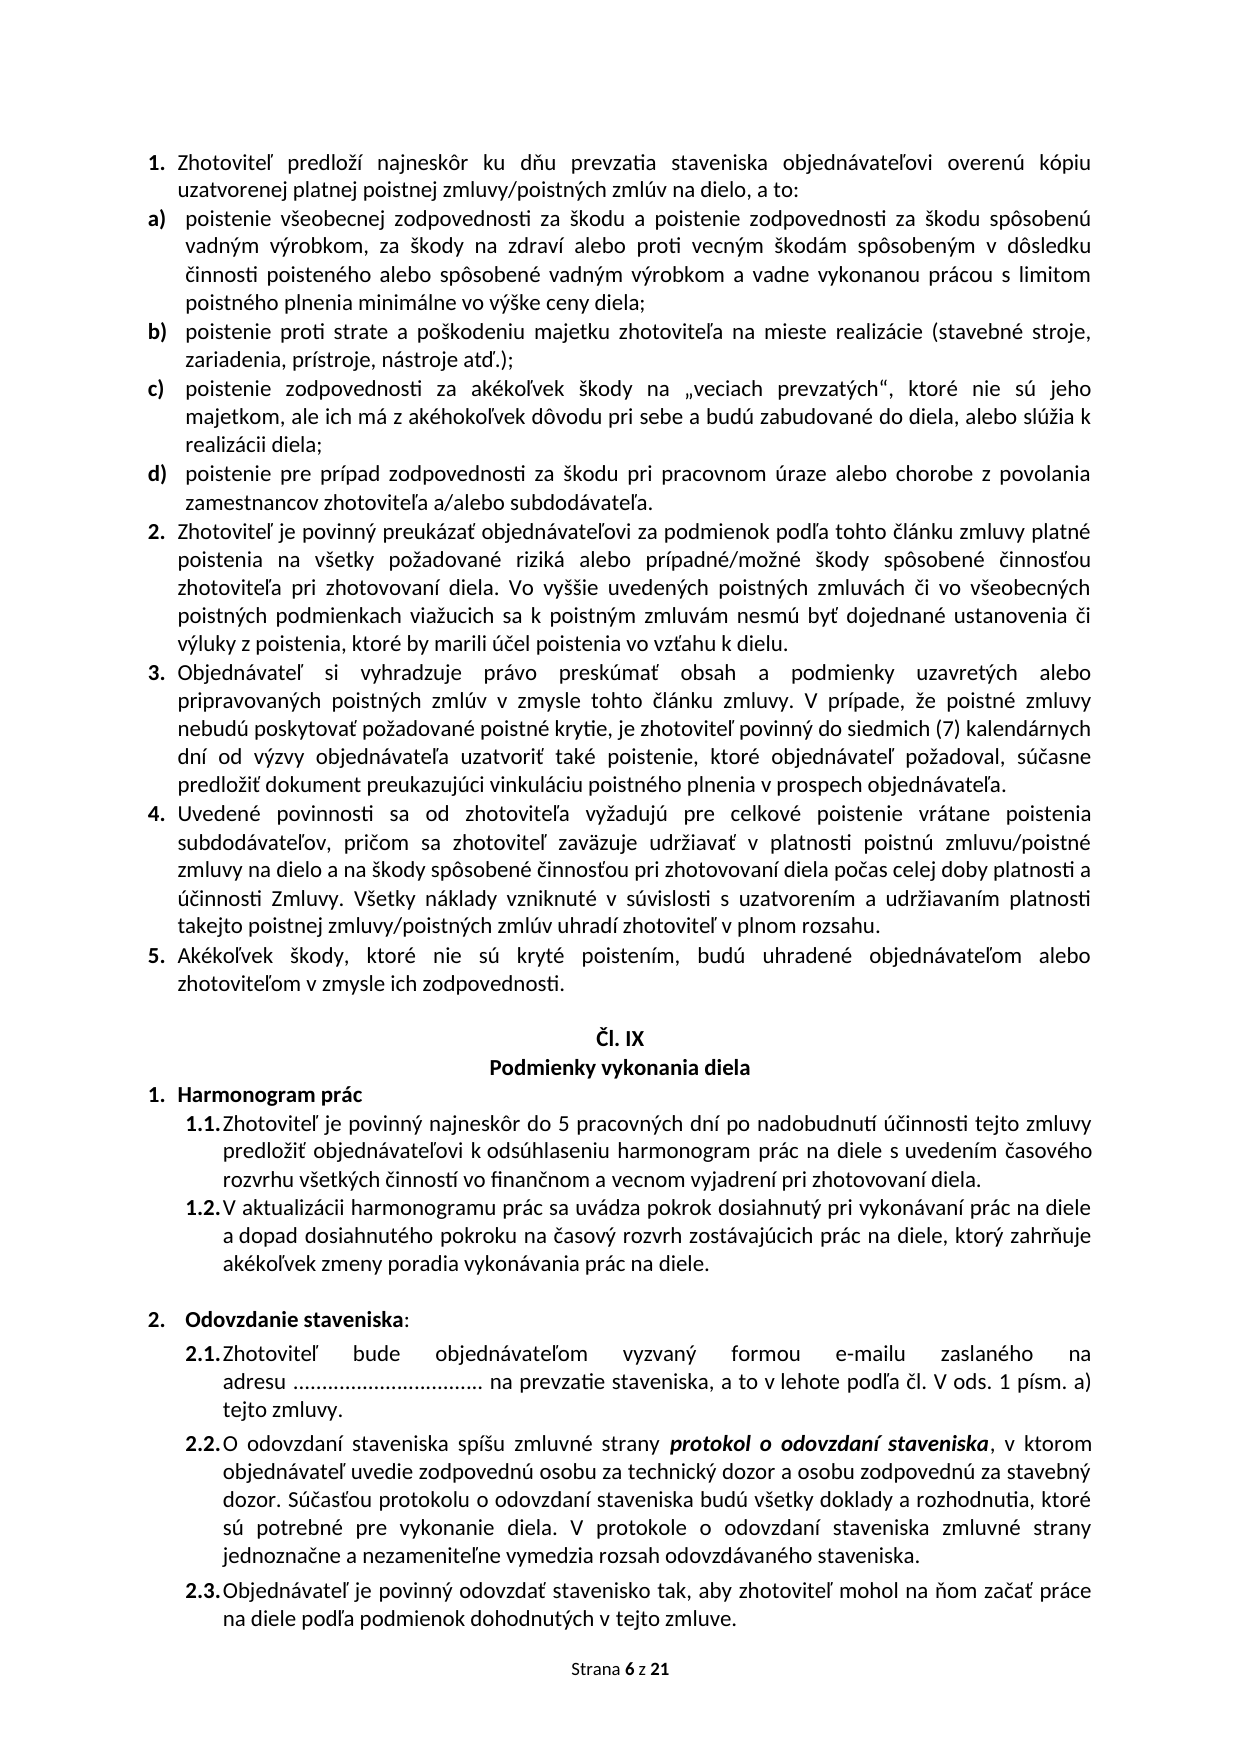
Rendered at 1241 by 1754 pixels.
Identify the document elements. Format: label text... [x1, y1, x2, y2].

list Zhotoviteľ bude objednávateľom vyzvaný formou e-mailu zaslaného na adresu ................................. na prevzatie staveniska, a to v lehote podľa čl. V ods. 1 písm. a) tejto zmluvy. [185, 1339, 1093, 1423]
list O odovzdaní staveniska spíšu zmluvné strany protokol o odovzdaní staveniska, v ktorom objednávateľ uvedie zodpovednú osobu za technický dozor a osobu zodpovednú za stavebný dozor. Súčasťou protokolu o odovzdaní staveniska budú všetky doklady a rozhodnutia, ktoré sú potrebné pre vykonanie diela. V protokole o odovzdaní staveniska zmluvné strany jednoznačne a nezameniteľne vymedzia rozsah odovzdávaného staveniska. [185, 1429, 1093, 1569]
list Objednávateľ je povinný odovzdať stavenisko tak, aby zhotoviteľ mohol na ňom začať práce na diele podľa podmienok dohodnutých v tejto zmluve. [185, 1576, 1093, 1632]
list poistenie proti strate a poškodeniu majetku zhotoviteľa na mieste realizácie (stavebné stroje, zariadenia, prístroje, nástroje atď.); [148, 317, 1093, 373]
text Čl. IX [148, 1024, 1093, 1053]
list Harmonogram prác [148, 1081, 1093, 1109]
list poistenie všeobecnej zodpovednosti za škodu a poistenie zodpovednosti za škodu spôsobenú vadným výrobkom, za škody na zdraví alebo proti vecným škodám spôsobeným v dôsledku činnosti poisteného alebo spôsobené vadným výrobkom a vadne vykonanou prácou s limitom poistného plnenia minimálne vo výške ceny diela; [148, 204, 1093, 316]
list Objednávateľ si vyhradzuje právo preskúmať obsah a podmienky uzavretých alebo pripravovaných poistných zmlúv v zmysle tohto článku zmluvy. V prípade, že poistné zmluvy nebudú poskytovať požadované poistné krytie, je zhotoviteľ povinný do siedmich (7) kalendárnych dní od výzvy objednávateľa uzatvoriť také poistenie, ktoré objednávateľ požadoval, súčasne predložiť dokument preukazujúci vinkuláciu poistného plnenia v prospech objednávateľa. [148, 658, 1093, 798]
list V aktualizácii harmonogramu prác sa uvádza pokrok dosiahnutý pri vykonávaní prác na diele a dopad dosiahnutého pokroku na časový rozvrh zostávajúcich prác na diele, ktorý zahrňuje akékoľvek zmeny poradia vykonávania prác na diele. [185, 1193, 1093, 1277]
list Akékoľvek škody, ktoré nie sú kryté poistením, budú uhradené objednávateľom alebo zhotoviteľom v zmysle ich zodpovednosti. [148, 941, 1093, 997]
list Uvedené povinnosti sa od zhotoviteľa vyžadujú pre celkové poistenie vrátane poistenia subdodávateľov, pričom sa zhotoviteľ zaväzuje udržiavať v platnosti poistnú zmluvu/poistné zmluvy na dielo a na škody spôsobené činnosťou pri zhotovovaní diela počas celej doby platnosti a účinnosti Zmluvy. Všetky náklady vzniknuté v súvislosti s uzatvorením a udržiavaním platnosti takejto poistnej zmluvy/poistných zmlúv uhradí zhotoviteľ v plnom rozsahu. [148, 799, 1093, 940]
list poistenie zodpovednosti za akékoľvek škody na „veciach prevzatých“, ktoré nie sú jeho majetkom, ale ich má z akéhokoľvek dôvodu pri sebe a budú zabudované do diela, alebo slúžia k realizácii diela; [148, 374, 1093, 458]
text Podmienky vykonania diela [148, 1053, 1093, 1081]
list Zhotoviteľ je povinný najneskôr do 5 pracovných dní po nadobudnutí účinnosti tejto zmluvy predložiť objednávateľovi k odsúhlaseniu harmonogram prác na diele s uvedením časového rozvrhu všetkých činností vo finančnom a vecnom vyjadrení pri zhotovovaní diela. [185, 1109, 1093, 1193]
list poistenie pre prípad zodpovednosti za škodu pri pracovnom úraze alebo chorobe z povolania zamestnancov zhotoviteľa a/alebo subdodávateľa. [148, 459, 1093, 516]
list Odovzdanie staveniska: [148, 1305, 1093, 1333]
list Zhotoviteľ je povinný preukázať objednávateľovi za podmienok podľa tohto článku zmluvy platné poistenia na všetky požadované riziká alebo prípadné/možné škody spôsobené činnosťou zhotoviteľa pri zhotovovaní diela. Vo vyššie uvedených poistných zmluvách či vo všeobecných poistných podmienkach viažucich sa k poistným zmluvám nesmú byť dojednané ustanovenia či výluky z poistenia, ktoré by marili účel poistenia vo vzťahu k dielu. [148, 517, 1093, 657]
list Zhotoviteľ predloží najneskôr ku dňu prevzatia staveniska objednávateľovi overenú kópiu uzatvorenej platnej poistnej zmluvy/poistných zmlúv na dielo, a to: [148, 148, 1093, 204]
